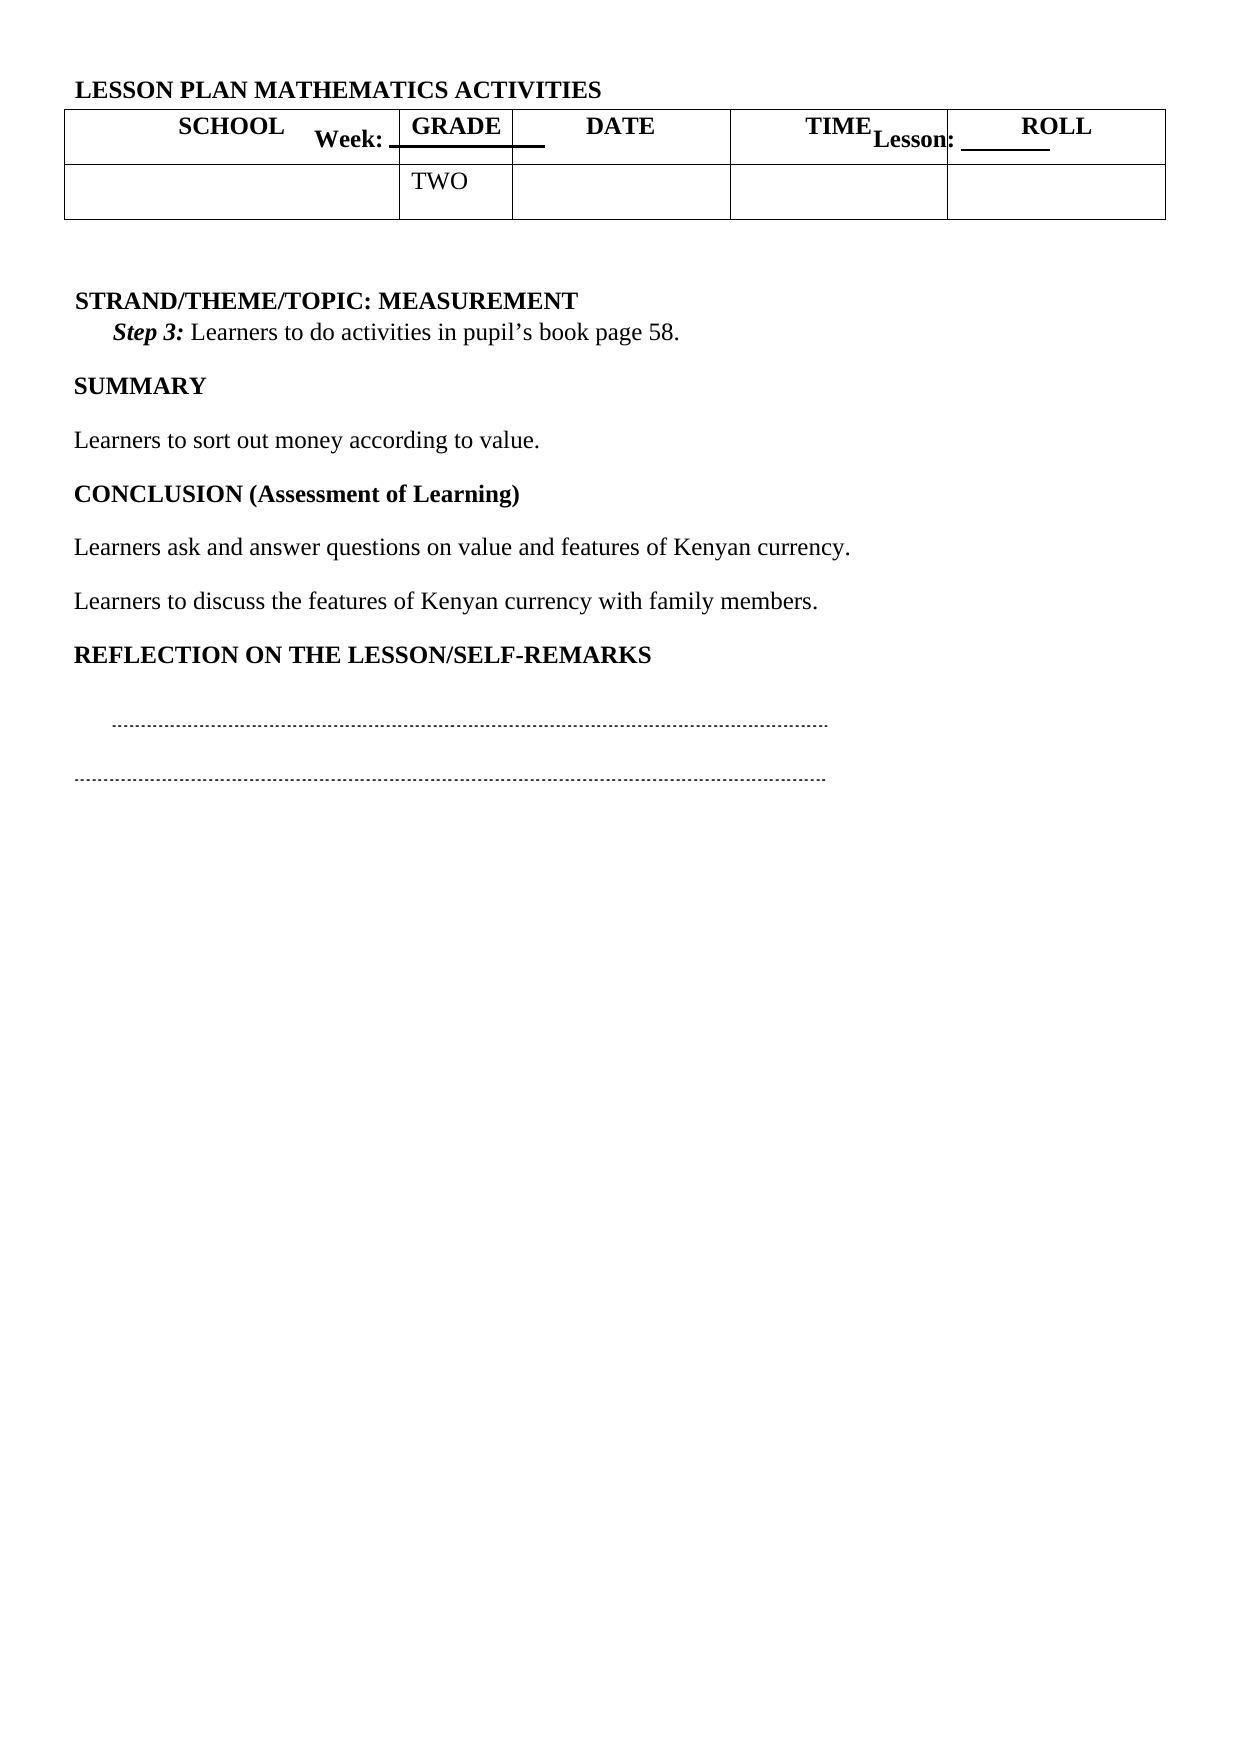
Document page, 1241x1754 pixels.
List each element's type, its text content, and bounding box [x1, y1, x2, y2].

text SUMMARY [73, 371, 983, 400]
text Step 3: Learners to do activities in pupil’s book page 58. [113, 317, 1148, 346]
picture [74, 724, 828, 781]
text Learners ask and answer questions on value and features of Kenyan currency. [73, 532, 1148, 561]
text Learners to discuss the features of Kenyan currency with family members. [73, 586, 1148, 615]
text Learners to sort out money according to value. [73, 425, 1148, 453]
text CONCLUSION (Assessment of Learning) [73, 479, 983, 507]
text REFLECTION ON THE LESSON/SELF-REMARKS [73, 640, 983, 669]
